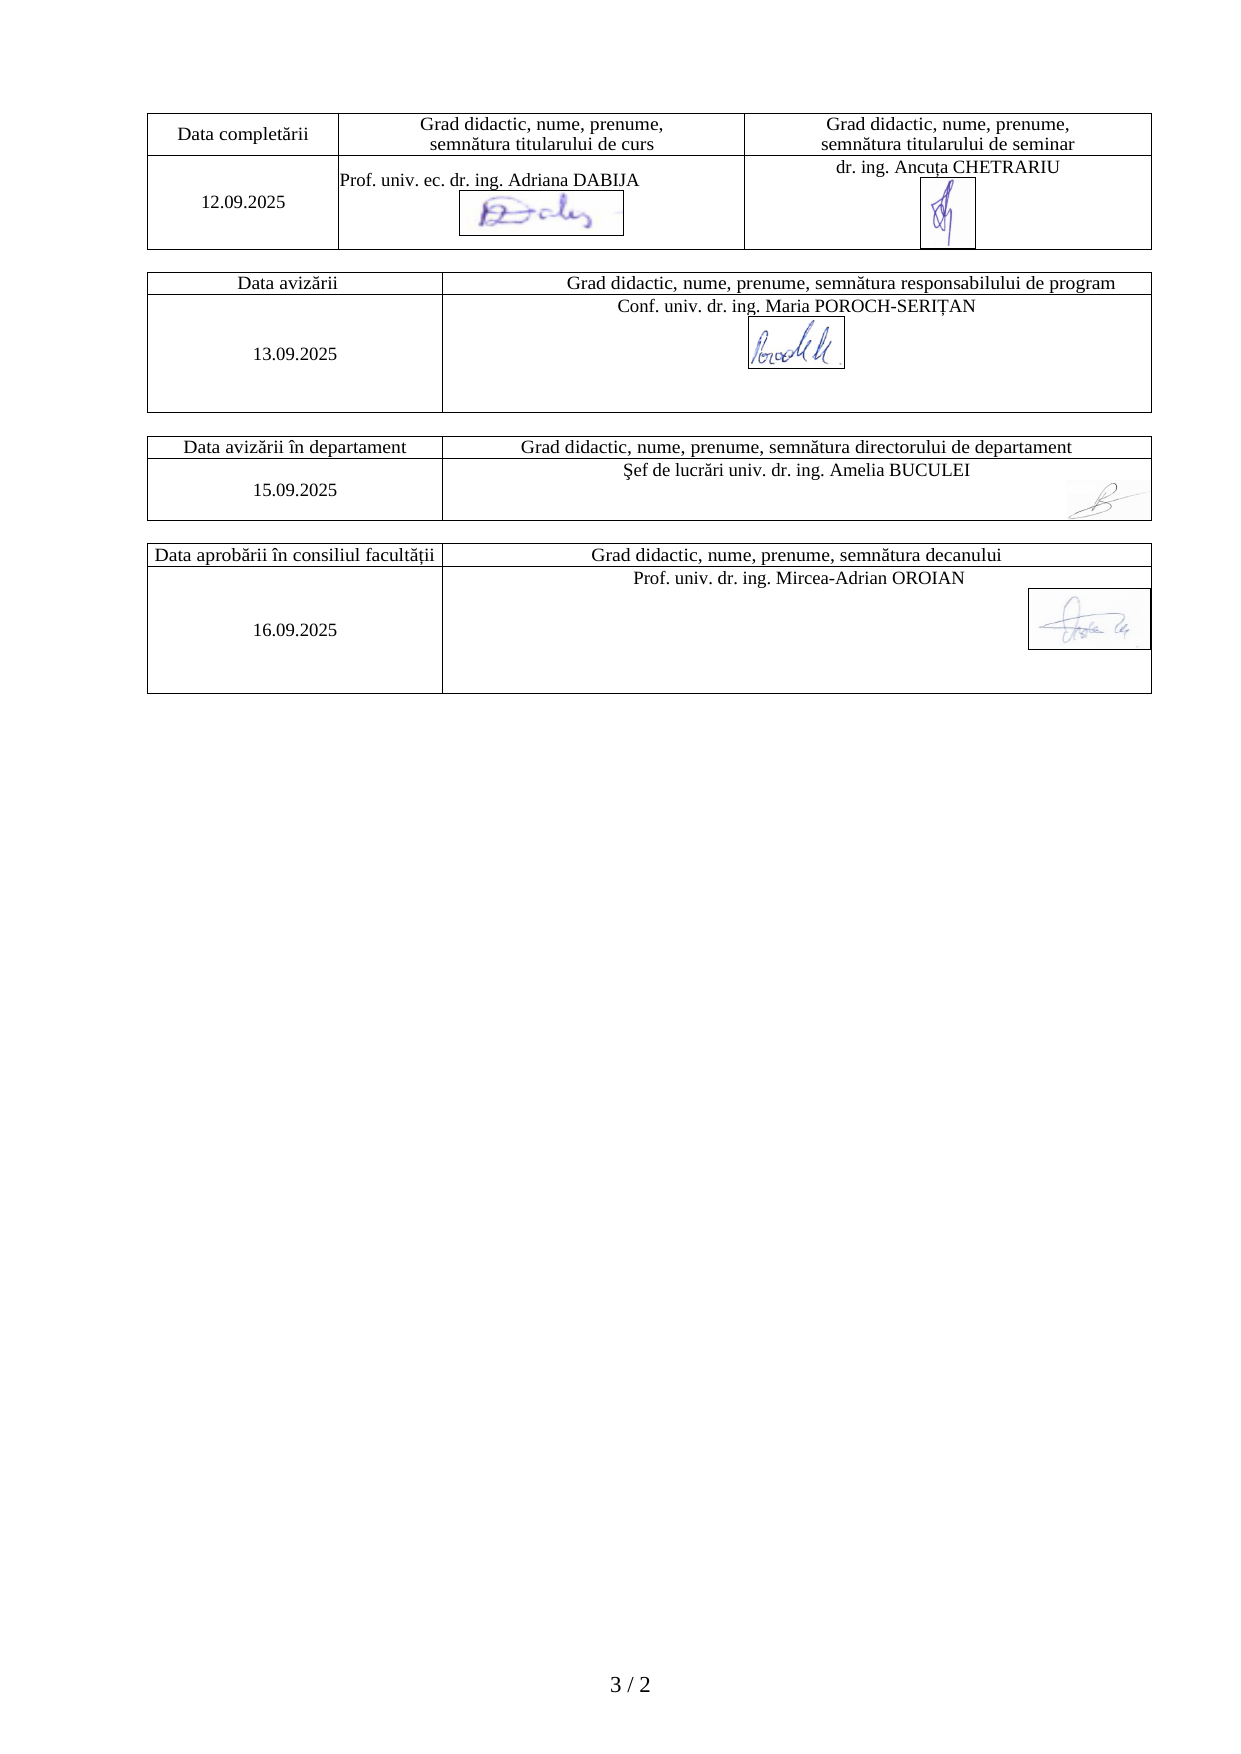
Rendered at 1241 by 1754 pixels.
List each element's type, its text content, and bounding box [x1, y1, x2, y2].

picture [1066, 480, 1151, 520]
picture [460, 191, 623, 235]
table_header Data completării [148, 114, 338, 154]
table_header Grad didactic, nume, prenume, semnătura titularului de seminar [745, 114, 1151, 154]
table_cell 16.09.2025 [148, 567, 442, 693]
picture [1029, 589, 1150, 649]
table_header Grad didactic, nume, prenume, semnătura directorului de departament [443, 437, 1151, 458]
picture [749, 317, 844, 368]
table_cell dr. ing. Ancuța CHETRARIU [745, 156, 1151, 248]
table_header Data avizării în departament [148, 437, 442, 458]
table_header Grad didactic, nume, prenume, semnătura responsabilului de program [443, 273, 1151, 293]
table_header Grad didactic, nume, prenume, semnătura titularului de curs [339, 114, 744, 154]
table_header Grad didactic, nume, prenume, semnătura decanului [443, 544, 1151, 566]
picture [921, 178, 975, 248]
table_cell Conf. univ. dr. ing. Maria POROCH-SERIȚAN [443, 295, 1151, 412]
table_cell 12.09.2025 [148, 156, 338, 248]
table_header Data aprobării în consiliul facultății [148, 544, 442, 566]
table_cell 13.09.2025 [148, 295, 442, 412]
table_cell Prof. univ. ec. dr. ing. Adriana DABIJA [339, 156, 744, 248]
table_cell Şef de lucrări univ. dr. ing. Amelia BUCULEI [443, 459, 1151, 520]
table_cell Prof. univ. dr. ing. Mircea-Adrian OROIAN [443, 567, 1151, 693]
table_cell 15.09.2025 [148, 459, 442, 520]
table_header Data avizării [148, 273, 442, 293]
